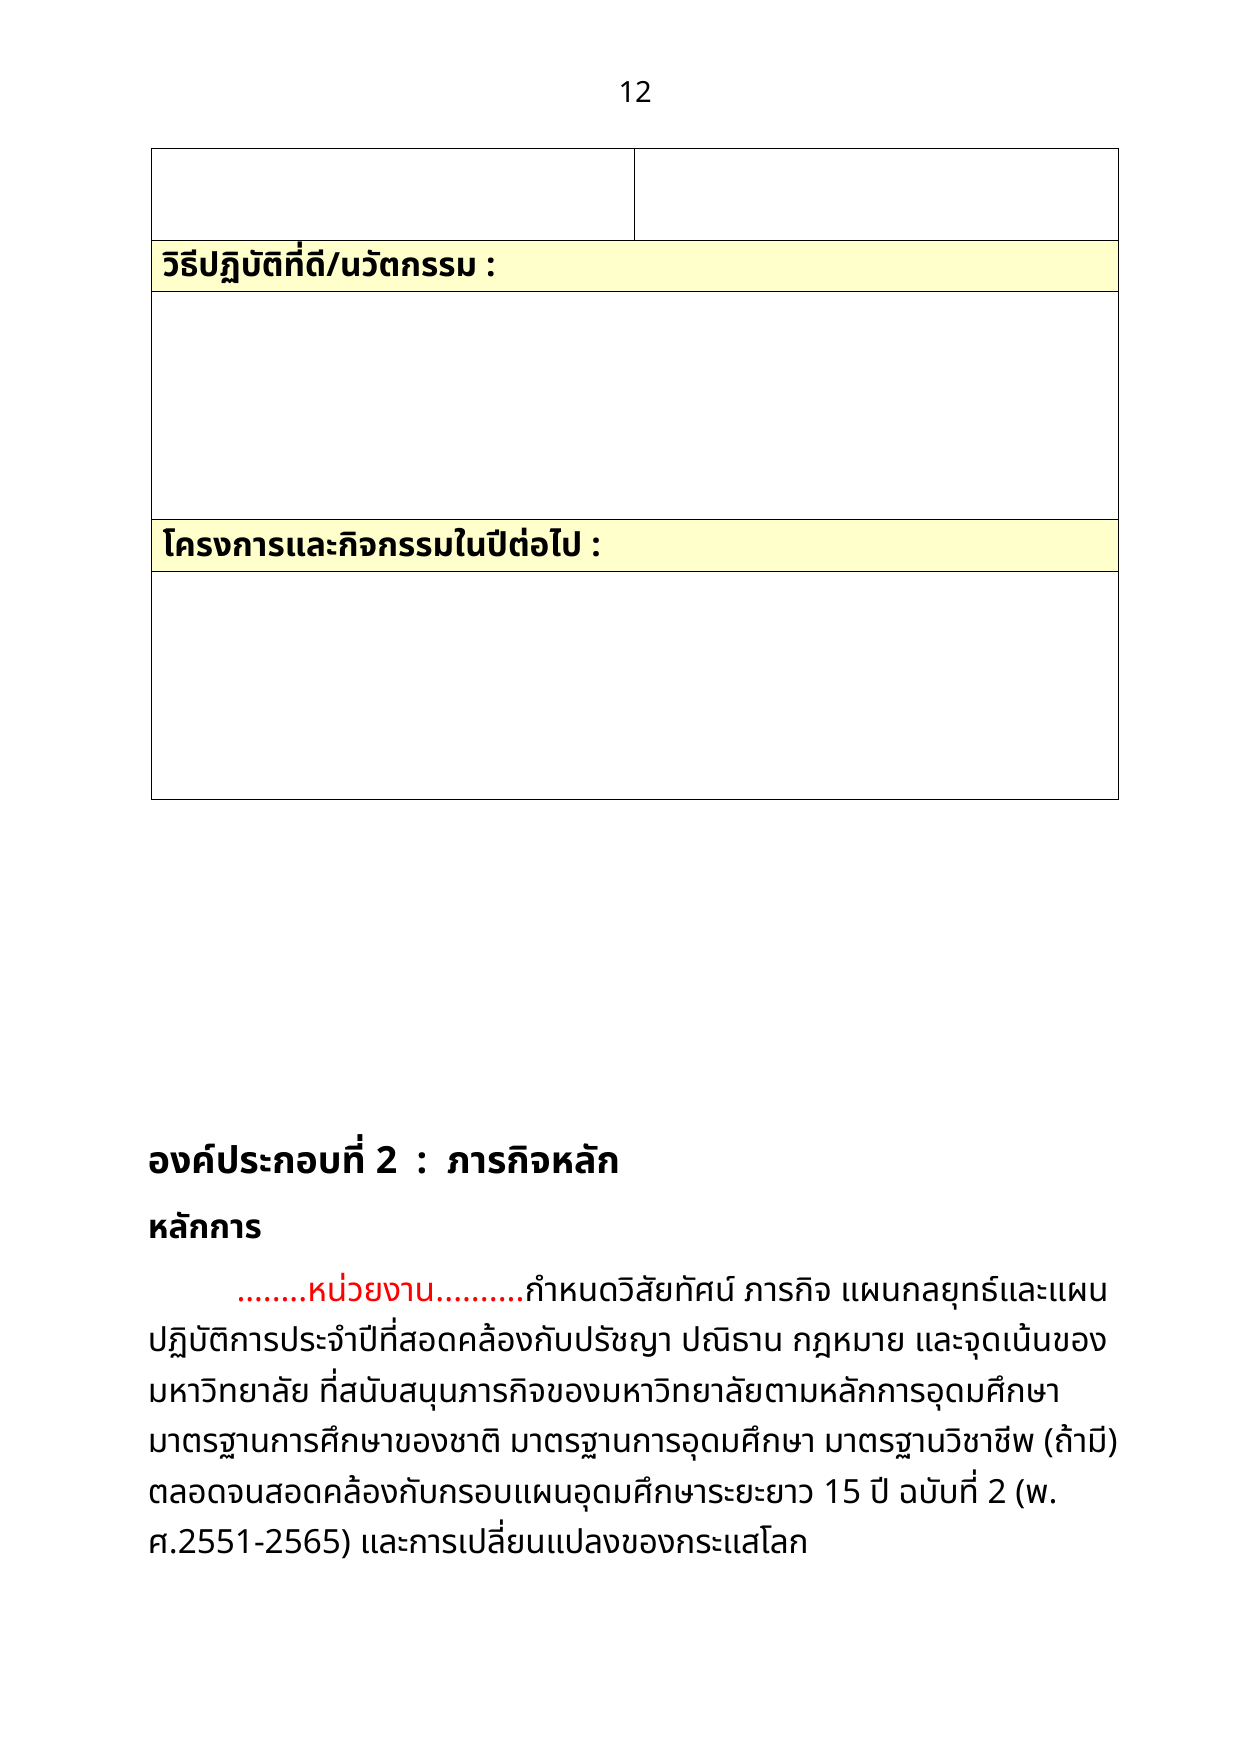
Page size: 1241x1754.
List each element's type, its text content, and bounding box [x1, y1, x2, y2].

text หลักการ [148, 1203, 1120, 1253]
text ….….หน่วยงาน..........กำหนดวิสัยทัศน์ ภารกิจ แผนกลยุทธ์และแผนปฏิบัติการประจำปีที่สอดคล้องกับปรัชญา ปณิธาน กฎหมาย และจุดเน้นของมหาวิทยาลัย ที่สนับสนุนภารกิจของมหาวิทยาลัยตามหลักการอุดมศึกษา มาตรฐานการศึกษาของชาติ มาตรฐานการอุดมศึกษา มาตรฐานวิชาชีพ (ถ้ามี) ตลอดจนสอดคล้องกับกรอบแผนอุดมศึกษาระยะยาว 15 ปี ฉบับที่ 2 (พ.ศ.2551-2565) และการเปลี่ยนแปลงของกระแสโลก [148, 1266, 1120, 1569]
table_cell [635, 149, 1118, 239]
table_cell [152, 149, 634, 239]
table_cell วิธีปฏิบัติที่ดี/นวัตกรรม : [152, 241, 1118, 291]
table_cell [152, 292, 1118, 519]
table_cell โครงการและกิจกรรมในปีต่อไป : [152, 520, 1118, 571]
table_cell [152, 572, 1118, 799]
text องค์ประกอบที่ 2 : ภารกิจหลัก [148, 1133, 1120, 1190]
